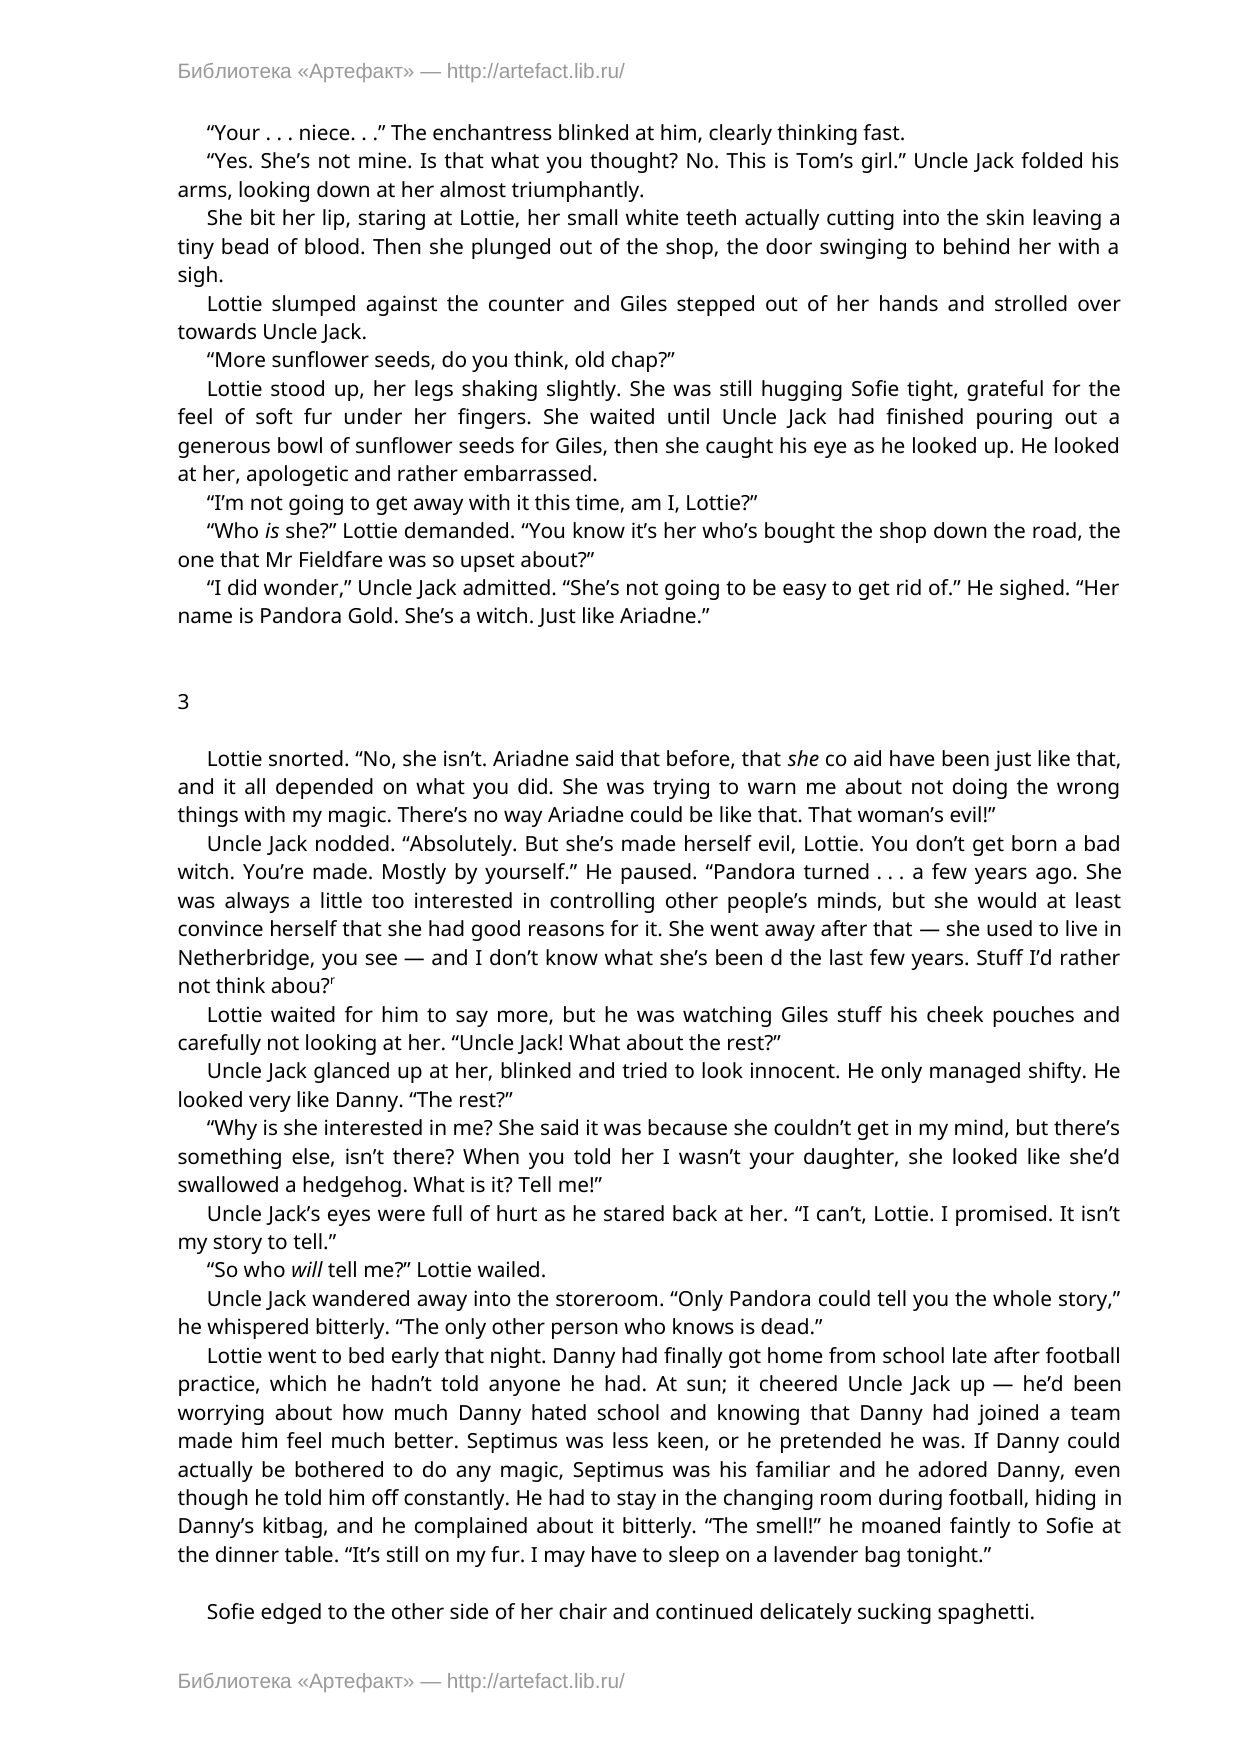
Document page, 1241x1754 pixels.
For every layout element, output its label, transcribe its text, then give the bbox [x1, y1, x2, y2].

text Lottie went to bed early that night. Danny had finally got home from school late after football practice, which he hadn’t told anyone he had. At sun; it cheered Uncle Jack up — he’d been worrying about how much Danny hated school and knowing that Danny had joined a team made him feel much better. Septimus was less keen, or he pretended he was. If Danny could actually be bothered to do any magic, Septimus was his familiar and he adored Danny, even though he told him off constantly. He had to stay in the changing room during football, hiding in Danny’s kitbag, and he complained about it bitterly. “The smell!” he moaned faintly to Sofie at the dinner table. “It’s still on my fur. I may have to sleep on a lavender bag tonight.” [177, 1341, 1122, 1568]
text Uncle Jack wandered away into the storeroom. “Only Pandora could tell you the whole story,” he whispered bitterly. “The only other person who knows is dead.” [177, 1284, 1122, 1341]
text “I’m not going to get away with it this time, am I, Lottie?” [177, 488, 1122, 516]
text Uncle Jack’s eyes were full of hurt as he stared back at her. “I can’t, Lottie. I promised. It isn’t my story to tell.” [177, 1199, 1122, 1256]
text 3 [177, 687, 1122, 715]
text “Who is she?” Lottie demanded. “You know it’s her who’s bought the shop down the road, the one that Mr Fieldfare was so upset about?” [177, 516, 1122, 573]
text “Your . . . niece. . .” The enchantress blinked at him, clearly thinking fast. [177, 118, 1122, 147]
text Lottie slumped against the counter and Giles stepped out of her hands and strolled over towards Uncle Jack. [177, 289, 1122, 346]
text “More sunflower seeds, do you think, old chap?” [177, 346, 1122, 374]
text Lottie snorted. “No, she isn’t. Ariadne said that before, that she co aid have been just like that, and it all depended on what you did. She was trying to warn me about not doing the wrong things with my magic. There’s no way Ariadne could be like that. That woman’s evil!” [177, 744, 1122, 829]
text Uncle Jack glanced up at her, blinked and tried to look innocent. He only managed shifty. He looked very like Danny. “The rest?” [177, 1057, 1122, 1113]
text “Why is she interested in me? She said it was because she couldn’t get in my mind, but there’s something else, isn’t there? When you told her I wasn’t your daughter, she looked like she’d swallowed a hedgehog. What is it? Tell me!” [177, 1113, 1122, 1199]
text Uncle Jack nodded. “Absolutely. But she’s made herself evil, Lottie. You don’t get born a bad witch. You’re made. Mostly by yourself.” He paused. “Pandora turned . . . a few years ago. She was always a little too interested in controlling other people’s minds, but she would at least convince herself that she had good reasons for it. She went away after that — she used to live in Netherbridge, you see — and I don’t know what she’s been d the last few years. Stuff I’d rather not think abou?r [177, 829, 1122, 1000]
text Sofie edged to the other side of her chair and continued delicately sucking spaghetti. [177, 1597, 1122, 1625]
text Lottie waited for him to say more, but he was watching Giles stuff his cheek pouches and carefully not looking at her. “Uncle Jack! What about the rest?” [177, 1000, 1122, 1057]
text Lottie stood up, her legs shaking slightly. She was still hugging Sofie tight, grateful for the feel of soft fur under her fingers. She waited until Uncle Jack had finished pouring out a generous bowl of sunflower seeds for Giles, then she caught his eye as he looked up. He looked at her, apologetic and rather embarrassed. [177, 374, 1122, 488]
text She bit her lip, staring at Lottie, her small white teeth actually cutting into the skin leaving a tiny bead of blood. Then she plunged out of the shop, the door swinging to behind her with a sigh. [177, 203, 1122, 289]
text “Yes. She’s not mine. Is that what you thought? No. This is Tom’s girl.” Uncle Jack folded his arms, looking down at her almost triumphantly. [177, 147, 1122, 203]
text “I did wonder,” Uncle Jack admitted. “She’s not going to be easy to get rid of.” He sighed. “Her name is Pandora Gold. She’s a witch. Just like Ariadne.” [177, 573, 1122, 630]
text “So who will tell me?” Lottie wailed. [177, 1256, 1122, 1284]
